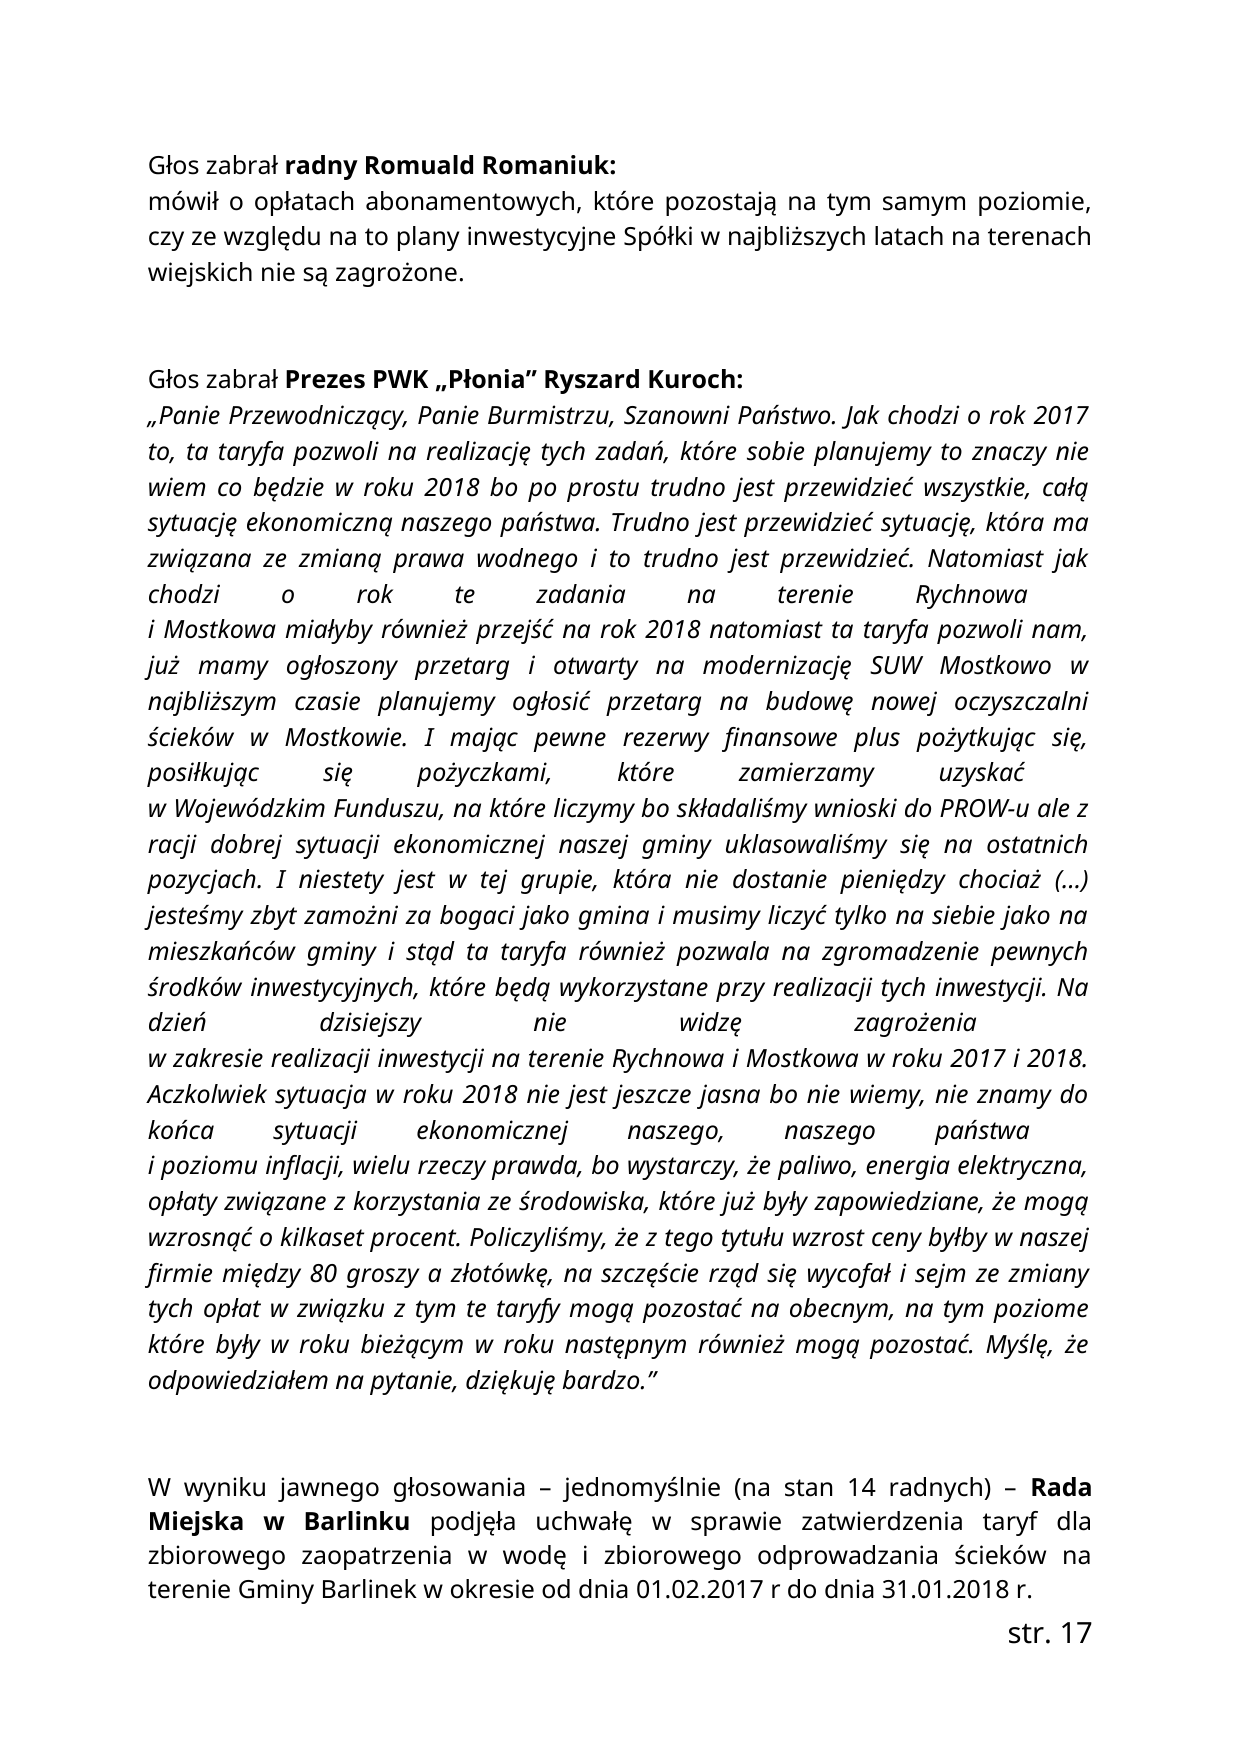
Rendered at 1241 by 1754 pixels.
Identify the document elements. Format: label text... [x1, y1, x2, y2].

text Głos zabrał radny Romuald Romaniuk: [148, 148, 1093, 182]
text mówił o opłatach abonamentowych, które pozostają na tym samym poziomie, czy ze względu na to plany inwestycyjne Spółki w najbliższych latach na terenach wiejskich nie są zagrożone. [148, 183, 1093, 289]
text Głos zabrał Prezes PWK „Płonia” Ryszard Kuroch: [148, 362, 1093, 396]
text W wyniku jawnego głosowania – jednomyślnie (na stan 14 radnych) – Rada Miejska w Barlinku podjęła uchwałę w sprawie zatwierdzenia taryf dla zbiorowego zaopatrzenia w wodę i zbiorowego odprowadzania ścieków na terenie Gminy Barlinek w okresie od dnia 01.02.2017 r do dnia 31.01.2018 r. [148, 1469, 1093, 1606]
text „Panie Przewodniczący, Panie Burmistrzu, Szanowni Państwo. Jak chodzi o rok 2017 to, ta taryfa pozwoli na realizację tych zadań, które sobie planujemy to znaczy nie wiem co będzie w roku 2018 bo po prostu trudno jest przewidzieć wszystkie, całą sytuację ekonomiczną naszego państwa. Trudno jest przewidzieć sytuację, która ma związana ze zmianą prawa wodnego i to trudno jest przewidzieć. Natomiast jak chodzi o rok te zadania na terenie Rychnowa i Mostkowa miałyby również przejść na rok 2018 natomiast ta taryfa pozwoli nam, już mamy ogłoszony przetarg i otwarty na modernizację SUW Mostkowo w najbliższym czasie planujemy ogłosić przetarg na budowę nowej oczyszczalni ścieków w Mostkowie. I mając pewne rezerwy finansowe plus pożytkując się, posiłkując się pożyczkami, które zamierzamy uzyskać w Wojewódzkim Funduszu, na które liczymy bo składaliśmy wnioski do PROW-u ale z racji dobrej sytuacji ekonomicznej naszej gminy uklasowaliśmy się na ostatnich pozycjach. I niestety jest w tej grupie, która nie dostanie pieniędzy chociaż (…) jesteśmy zbyt zamożni za bogaci jako gmina i musimy liczyć tylko na siebie jako na mieszkańców gminy i stąd ta taryfa również pozwala na zgromadzenie pewnych środków inwestycyjnych, które będą wykorzystane przy realizacji tych inwestycji. Na dzień dzisiejszy nie widzę zagrożenia w zakresie realizacji inwestycji na terenie Rychnowa i Mostkowa w roku 2017 i 2018. Aczkolwiek sytuacja w roku 2018 nie jest jeszcze jasna bo nie wiemy, nie znamy do końca sytuacji ekonomicznej naszego, naszego państwa i poziomu inflacji, wielu rzeczy prawda, bo wystarczy, że paliwo, energia elektryczna, opłaty związane z korzystania ze środowiska, które już były zapowiedziane, że mogą wzrosnąć o kilkaset procent. Policzyliśmy, że z tego tytułu wzrost ceny byłby w naszej firmie między 80 groszy a złotówkę, na szczęście rząd się wycofał i sejm ze zmiany tych opłat w związku z tym te taryfy mogą pozostać na obecnym, na tym poziome które były w roku bieżącym w roku następnym również mogą pozostać. Myślę, że odpowiedziałem na pytanie, dziękuję bardzo.” [148, 398, 1093, 1396]
